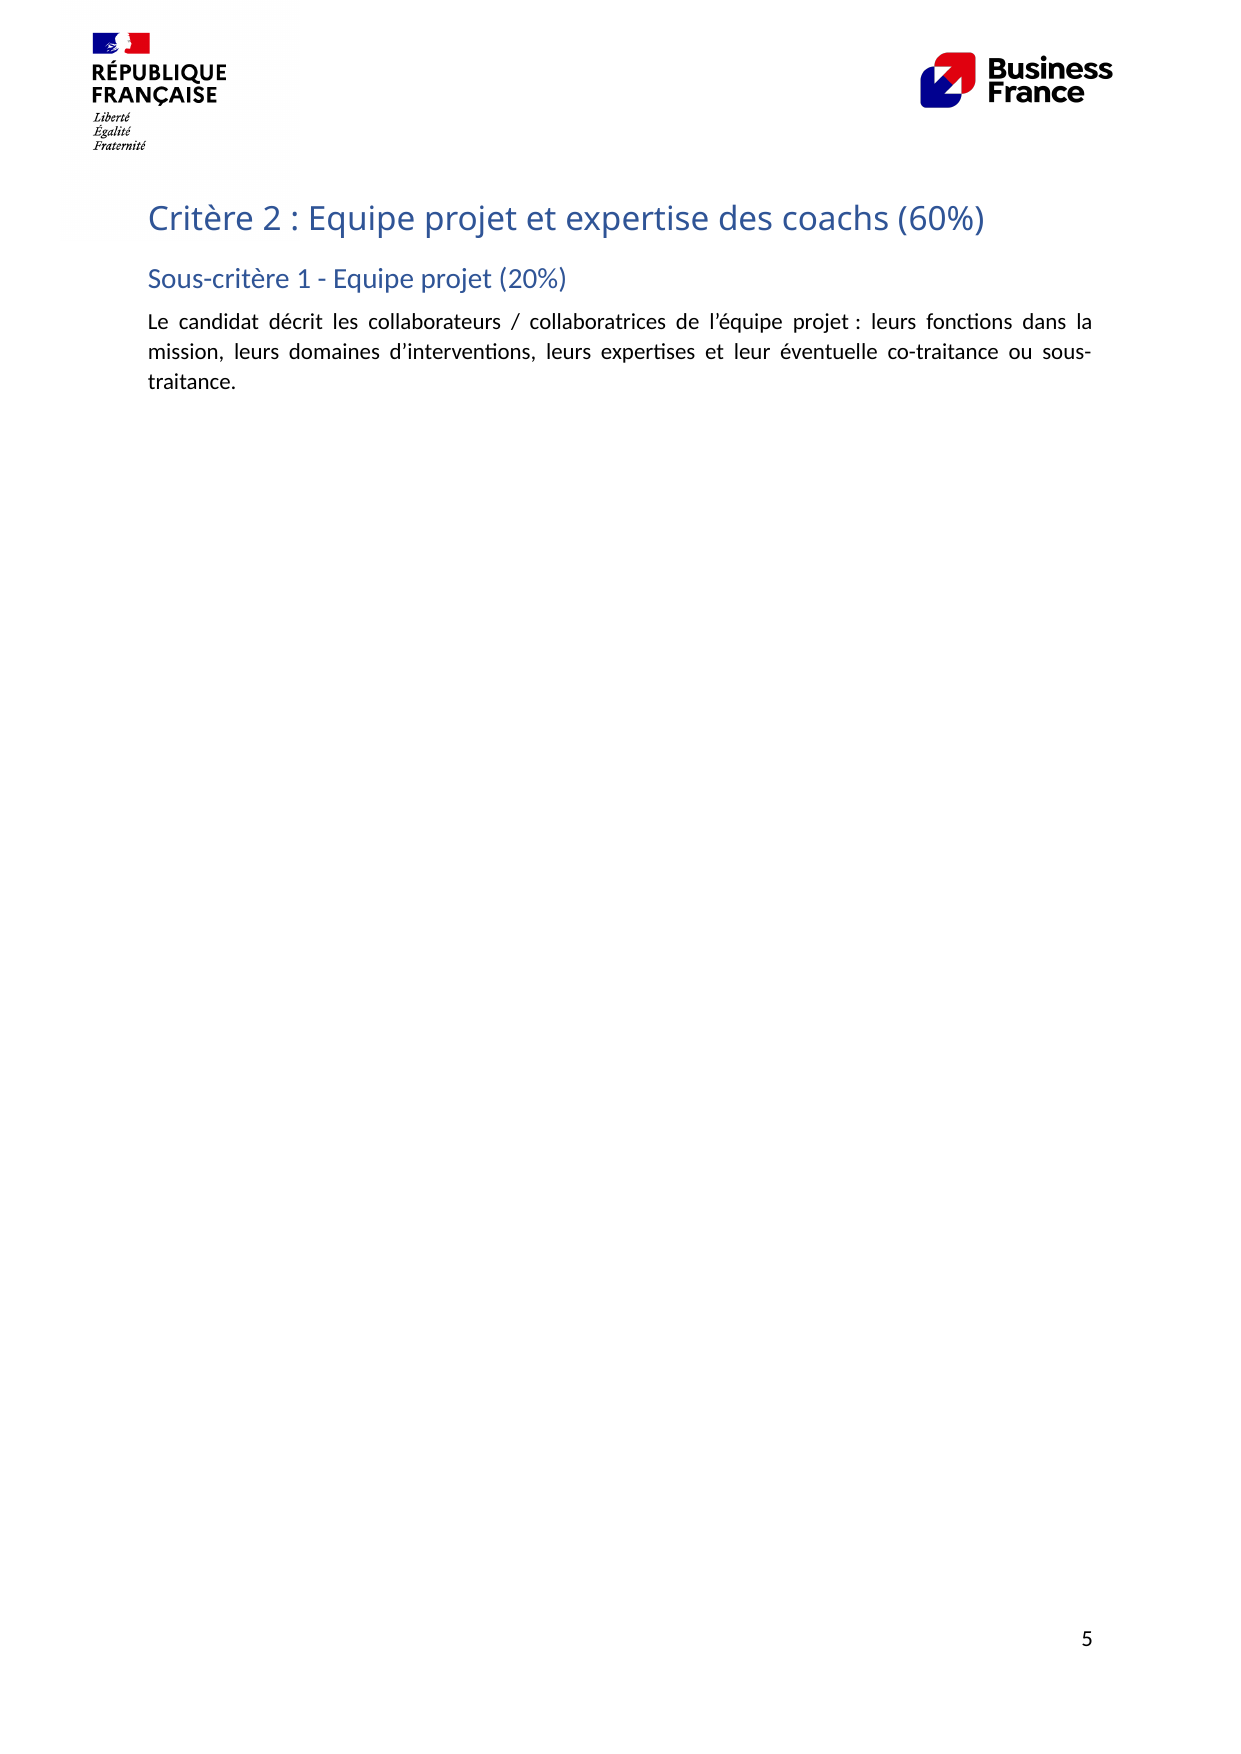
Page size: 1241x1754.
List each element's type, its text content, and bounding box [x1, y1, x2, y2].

subtitle Sous-critère 1 - Equipe projet (20%) [148, 260, 1093, 296]
text Le candidat décrit les collaborateurs / collaboratrices de l’équipe projet : leurs fonctions dans la mission, leurs domaines d’interventions, leurs expertises et leur éventuelle co-traitance ou sous-traitance. [148, 307, 1093, 395]
subtitle Critère 2 : Equipe projet et expertise des coachs (60%) [148, 194, 1093, 240]
picture [59, 0, 300, 241]
picture [900, 32, 1132, 129]
